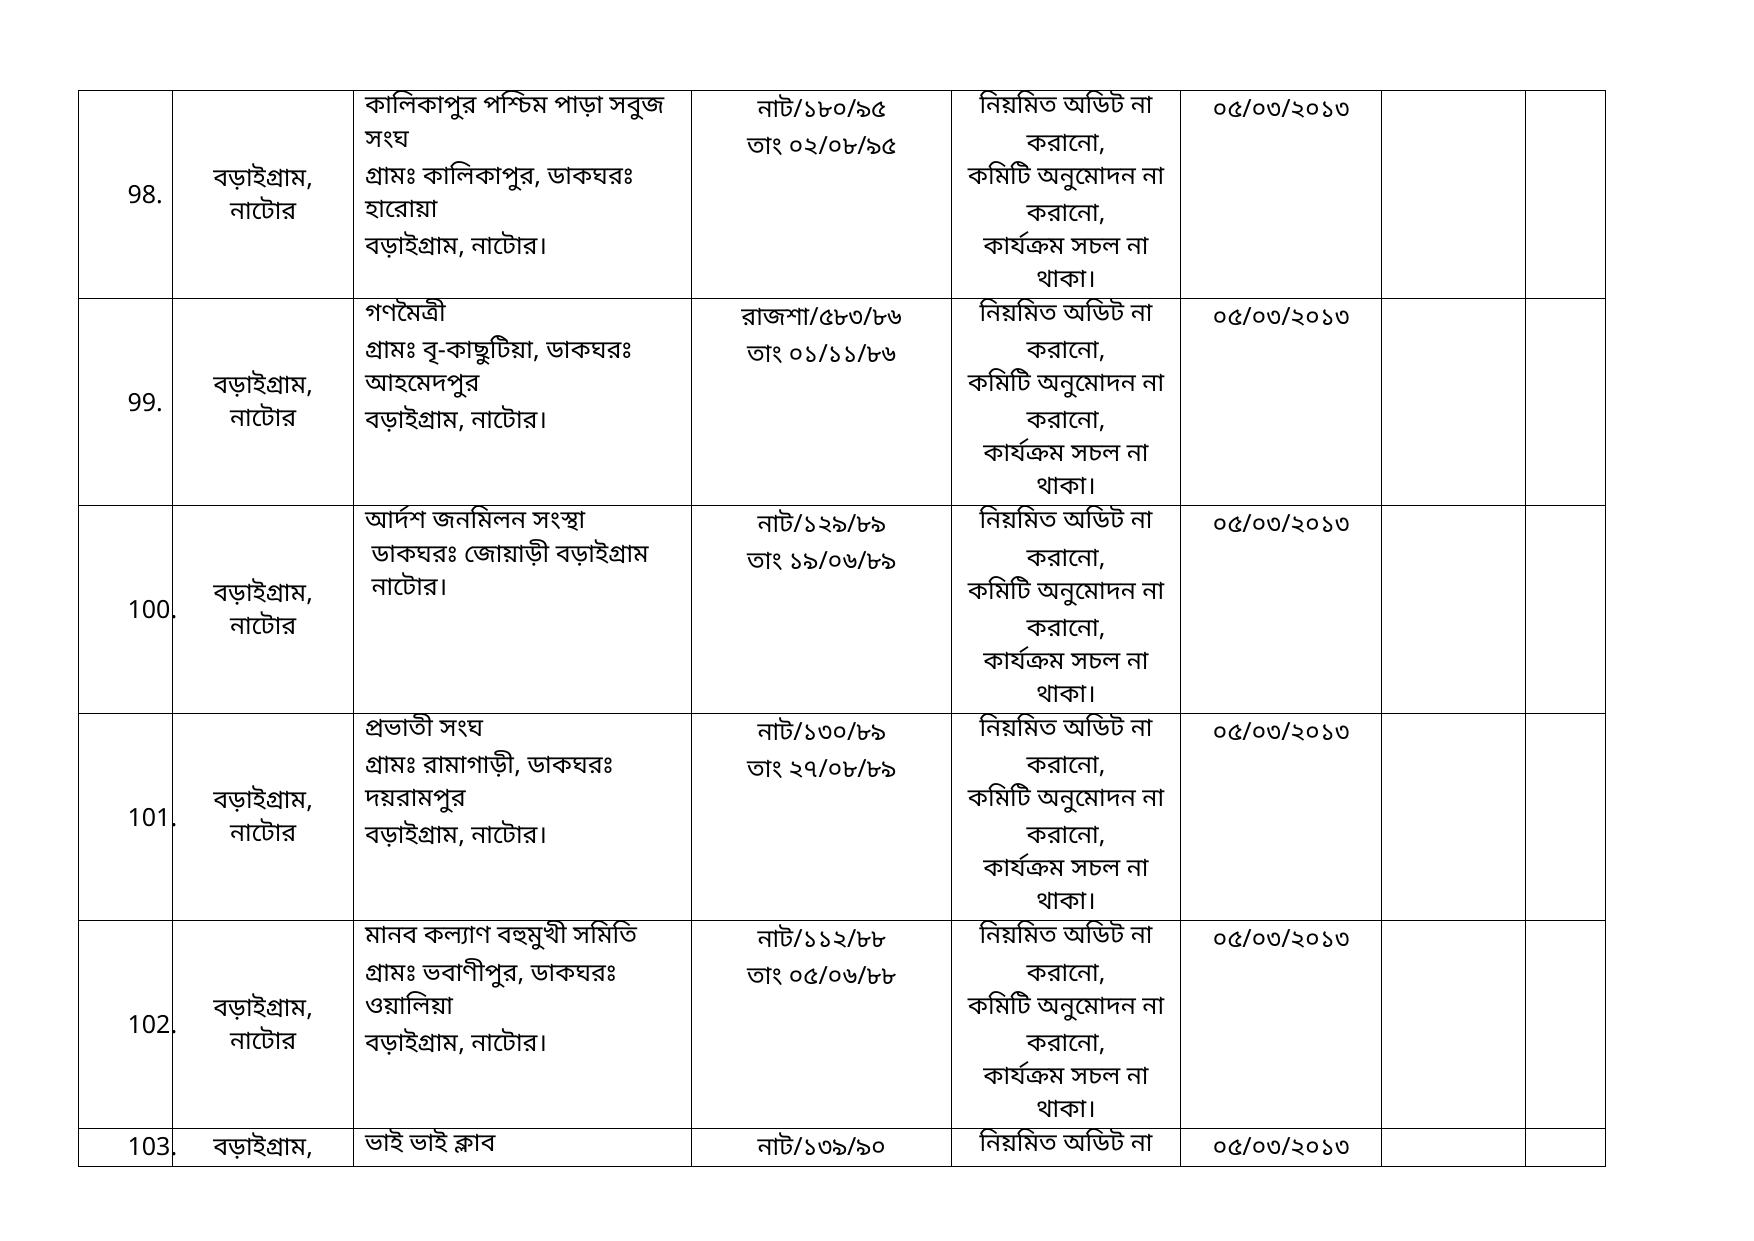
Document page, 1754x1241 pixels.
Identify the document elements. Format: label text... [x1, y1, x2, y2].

table_cell প্রভাতী সংঘ গ্রামঃ রামাগাড়ী, ডাকঘরঃ দয়রামপুর বড়াইগ্রাম, নাটোর। [354, 714, 691, 920]
table_cell নাট/১২৯/৮৯ তাং ১৯/০৬/৮৯ [692, 506, 951, 712]
table_cell মানব কল্যাণ বহুমুখী সমিতি গ্রামঃ ভবাণীপুর, ডাকঘরঃ ওয়ালিয়া বড়াইগ্রাম, নাটোর। [354, 921, 691, 1127]
table_cell [1526, 921, 1605, 1127]
table_cell [79, 1129, 172, 1166]
table_cell নাট/১৩০/৮৯ তাং ২৭/০৮/৮৯ [692, 714, 951, 920]
table_cell বড়াইগ্রাম, নাটোর [173, 506, 353, 712]
table_cell ০৫/০৩/২০১৩ [1181, 1129, 1381, 1166]
table_cell ০৫/০৩/২০১৩ [1181, 91, 1381, 297]
table_cell [79, 91, 172, 297]
table_cell বড়াইগ্রাম, নাটোর [173, 921, 353, 1127]
table_cell আর্দশ জনমিলন সংস্থা ডাকঘরঃ জোয়াড়ী বড়াইগ্রাম নাটোর। [354, 506, 691, 712]
table_cell নাট/১১২/৮৮ তাং ০৫/০৬/৮৮ [692, 921, 951, 1127]
table_cell বড়াইগ্রাম, নাটোর [173, 299, 353, 505]
table_cell [1526, 714, 1605, 920]
table_cell বড়াইগ্রাম, নাটোর [173, 91, 353, 297]
table_cell [1526, 299, 1605, 505]
table_cell [1382, 91, 1525, 297]
table_cell কালিকাপুর পশ্চিম পাড়া সবুজ সংঘ গ্রামঃ কালিকাপুর, ডাকঘরঃ হারোয়া বড়াইগ্রাম, নাটোর। [354, 91, 691, 297]
table_cell [79, 714, 172, 920]
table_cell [952, 1129, 1180, 1166]
table_cell [1526, 506, 1605, 712]
table_cell নাট/১৮০/৯৫ তাং ০২/০৮/৯৫ [692, 91, 951, 297]
table_cell [1526, 91, 1605, 297]
table_cell [1382, 506, 1525, 712]
table_cell [1382, 714, 1525, 920]
table_cell [1382, 921, 1525, 1127]
table_cell রাজশা/৫৮৩/৮৬ তাং ০১/১১/৮৬ [692, 299, 951, 505]
table_cell নিয়মিত অডিট না করানো, কমিটি অনুমোদন না করানো, কার্যক্রম সচল না থাকা। [952, 714, 1180, 920]
table_cell [1526, 1129, 1605, 1166]
table_cell [1382, 1129, 1525, 1166]
table_cell নিয়মিত অডিট না করানো, কমিটি অনুমোদন না করানো, কার্যক্রম সচল না থাকা। [952, 921, 1180, 1127]
table_cell ০৫/০৩/২০১৩ [1181, 921, 1381, 1127]
table_cell বড়াইগ্রাম, নাটোর [173, 1129, 353, 1166]
table_cell ০৫/০৩/২০১৩ [1181, 506, 1381, 712]
table_cell ০৫/০৩/২০১৩ [1181, 714, 1381, 920]
table_cell [79, 299, 172, 505]
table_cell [692, 1129, 951, 1166]
table_cell নিয়মিত অডিট না করানো, কমিটি অনুমোদন না করানো, কার্যক্রম সচল না থাকা। [952, 299, 1180, 505]
table_cell নিয়মিত অডিট না করানো, কমিটি অনুমোদন না করানো, কার্যক্রম সচল না থাকা। [952, 506, 1180, 712]
table_cell [79, 506, 172, 712]
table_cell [354, 1129, 691, 1166]
table_cell গণমৈত্রী গ্রামঃ বৃ-কাছুটিয়া, ডাকঘরঃ আহমেদপুর বড়াইগ্রাম, নাটোর। [354, 299, 691, 505]
table_cell [1382, 299, 1525, 505]
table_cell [952, 91, 1180, 297]
table_cell [79, 921, 172, 1127]
table_cell ০৫/০৩/২০১৩ [1181, 299, 1381, 505]
table_cell বড়াইগ্রাম, নাটোর [173, 714, 353, 920]
